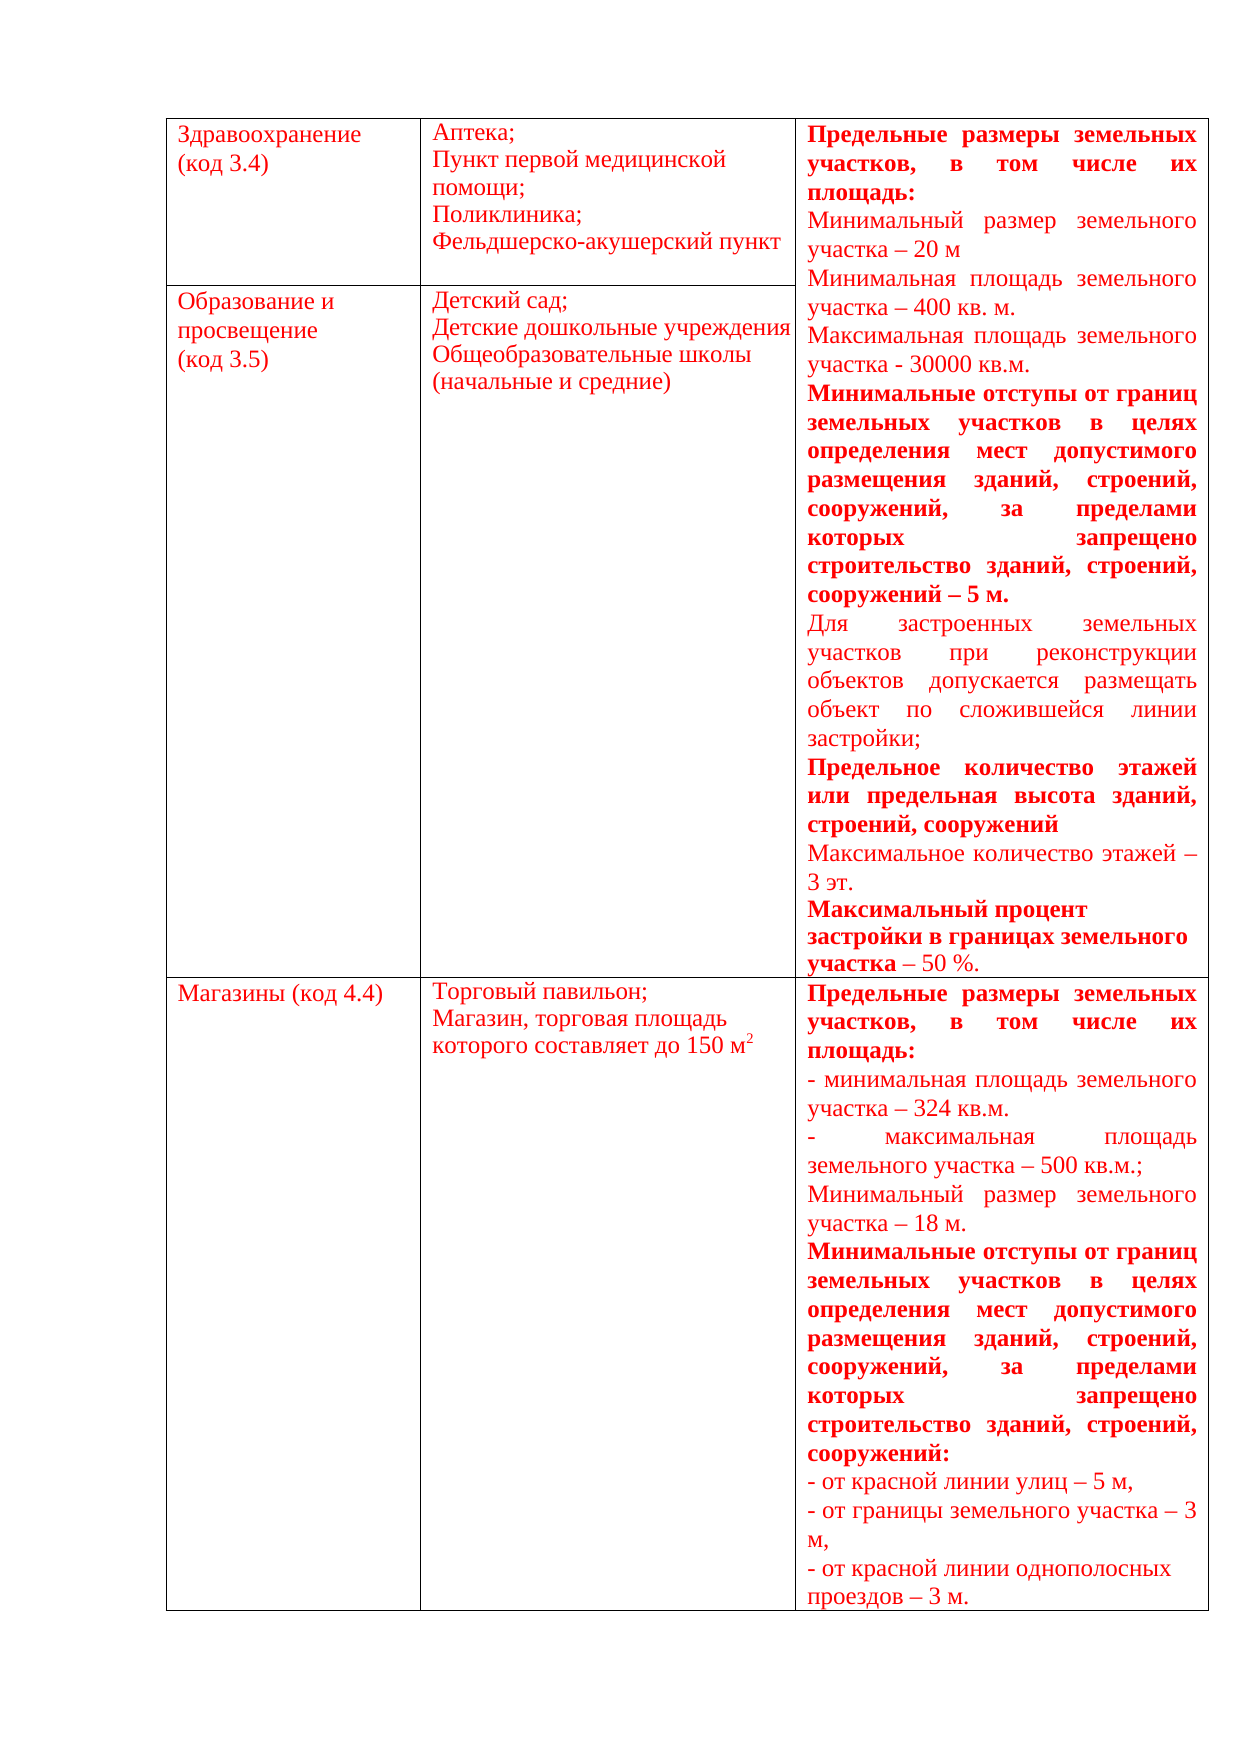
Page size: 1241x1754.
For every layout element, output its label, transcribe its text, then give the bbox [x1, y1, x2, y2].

table_cell Образование и просвещение (код 3.5) [167, 286, 420, 977]
table_cell Предельные размеры земельных участков, в том числе их площадь: Минимальный размер земельного участка – 20 м Минимальная площадь земельного участка – 400 кв. м. Максимальная площадь земельного участка - 30000 кв.м. Минимальные отступы от границ земельных участков в целях определения мест допустимого размещения зданий, строений, сооружений, за пределами которых запрещено строительство зданий, строений, сооружений – . Для застроенных земельных участков при реконструкции объектов допускается размещать объект по сложившейся линии застройки; Предельное количество этажей или предельная высота зданий, строений, сооружений Максимальное количество этажей – 3 эт. Максимальный процент застройки в границах земельного участка – 50 %. [796, 119, 1208, 977]
table_cell Аптека; Пункт первой медицинской помощи; Поликлиника; Фельдшерско-акушерский пункт [421, 119, 795, 285]
table_cell Детский сад; Детские дошкольные учреждения Общеобразовательные школы (начальные и средние) [421, 286, 795, 977]
table_cell Здравоохранение (код 3.4) [167, 119, 420, 285]
table_cell Магазины (код 4.4) [167, 978, 420, 1610]
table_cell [796, 978, 1208, 1610]
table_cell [421, 978, 795, 1610]
